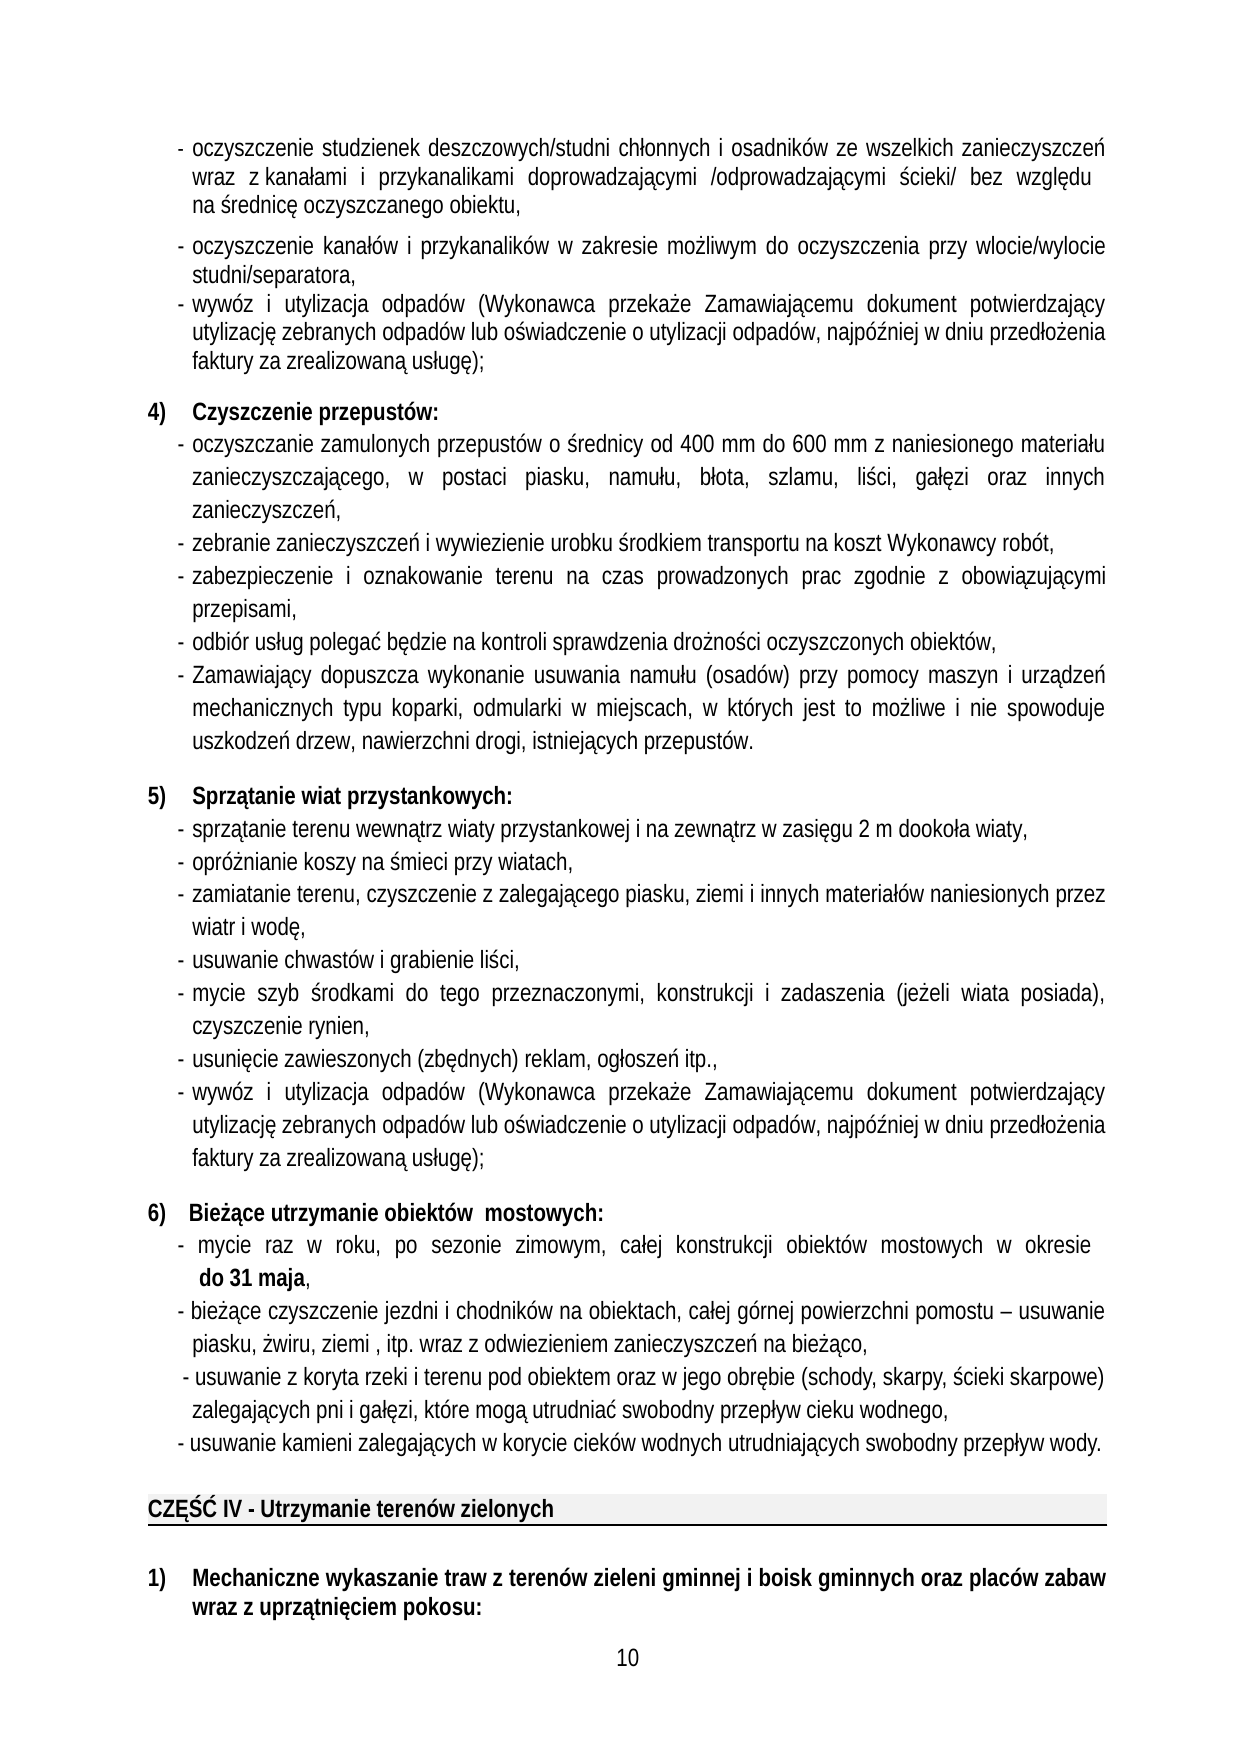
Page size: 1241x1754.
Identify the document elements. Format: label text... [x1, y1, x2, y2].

text - odbiór usług polegać będzie na kontroli sprawdzenia drożności oczyszczonych obiektów, [177, 627, 1107, 656]
text 4) Czyszczenie przepustów: [148, 397, 1107, 425]
text - wywóz i utylizacja odpadów (Wykonawca przekaże Zamawiającemu dokument potwierdzający utylizację zebranych odpadów lub oświadczenie o utylizacji odpadów, najpóźniej w dniu przedłożenia faktury za zrealizowaną usługę); [177, 1077, 1107, 1171]
text - zebranie zanieczyszczeń i wywiezienie urobku środkiem transportu na koszt Wykonawcy robót, [177, 528, 1107, 557]
text - wywóz i utylizacja odpadów (Wykonawca przekaże Zamawiającemu dokument potwierdzający utylizację zebranych odpadów lub oświadczenie o utylizacji odpadów, najpóźniej w dniu przedłożenia faktury za zrealizowaną usługę); [177, 289, 1107, 374]
text - oczyszczenie studzienek deszczowych/studni chłonnych i osadników ze wszelkich zanieczyszczeń wraz z kanałami i przykanalikami doprowadzającymi /odprowadzającymi ścieki/ bez względu na średnicę oczyszczanego obiektu, [177, 133, 1107, 219]
text CZĘŚĆ IV - Utrzymanie terenów zielonych [148, 1494, 1107, 1524]
text - usuwanie z koryta rzeki i terenu pod obiektem oraz w jego obrębie (schody, skarpy, ścieki skarpowe) zalegających pni i gałęzi, które mogą utrudniać swobodny przepływ cieku wodnego, [148, 1362, 1107, 1424]
text - mycie raz w roku, po sezonie zimowym, całej konstrukcji obiektów mostowych w okresie do 31 maja, [148, 1231, 1107, 1292]
text 6) Bieżące utrzymanie obiektów mostowych: [148, 1198, 1107, 1226]
text - mycie szyb środkami do tego przeznaczonymi, konstrukcji i zadaszenia (jeżeli wiata posiada), czyszczenie rynien, [177, 978, 1107, 1040]
text - bieżące czyszczenie jezdni i chodników na obiektach, całej górnej powierzchni pomostu – usuwanie piasku, żwiru, ziemi , itp. wraz z odwiezieniem zanieczyszczeń na bieżąco, [177, 1296, 1107, 1358]
text - oczyszczenie kanałów i przykanalików w zakresie możliwym do oczyszczenia przy wlocie/wylocie studni/separatora, [177, 231, 1107, 289]
text - opróżnianie koszy na śmieci przy wiatach, [177, 846, 1107, 875]
text - usunięcie zawieszonych (zbędnych) reklam, ogłoszeń itp., [177, 1044, 1107, 1073]
text - zabezpieczenie i oznakowanie terenu na czas prowadzonych prac zgodnie z obowiązującymi przepisami, [177, 561, 1107, 623]
text - sprzątanie terenu wewnątrz wiaty przystankowej i na zewnątrz w zasięgu 2 m dookoła wiaty, [177, 813, 1107, 842]
text - usuwanie chwastów i grabienie liści, [177, 945, 1107, 974]
text - oczyszczanie zamulonych przepustów o średnicy od 400 mm do 600 mm z naniesionego materiału zanieczyszczającego, w postaci piasku, namułu, błota, szlamu, liści, gałęzi oraz innych zanieczyszczeń, [177, 429, 1107, 524]
text - Zamawiający dopuszcza wykonanie usuwania namułu (osadów) przy pomocy maszyn i urządzeń mechanicznych typu koparki, odmularki w miejscach, w których jest to możliwe i nie spowoduje uszkodzeń drzew, nawierzchni drogi, istniejących przepustów. [177, 660, 1107, 754]
text 5) Sprzątanie wiat przystankowych: [148, 781, 1107, 809]
text - usuwanie kamieni zalegających w korycie cieków wodnych utrudniających swobodny przepływ wody. [148, 1428, 1107, 1457]
text 1) Mechaniczne wykaszanie traw z terenów zieleni gminnej i boisk gminnych oraz placów zabaw wraz z uprzątnięciem pokosu: [148, 1563, 1107, 1620]
text - zamiatanie terenu, czyszczenie z zalegającego piasku, ziemi i innych materiałów naniesionych przez wiatr i wodę, [177, 879, 1107, 941]
